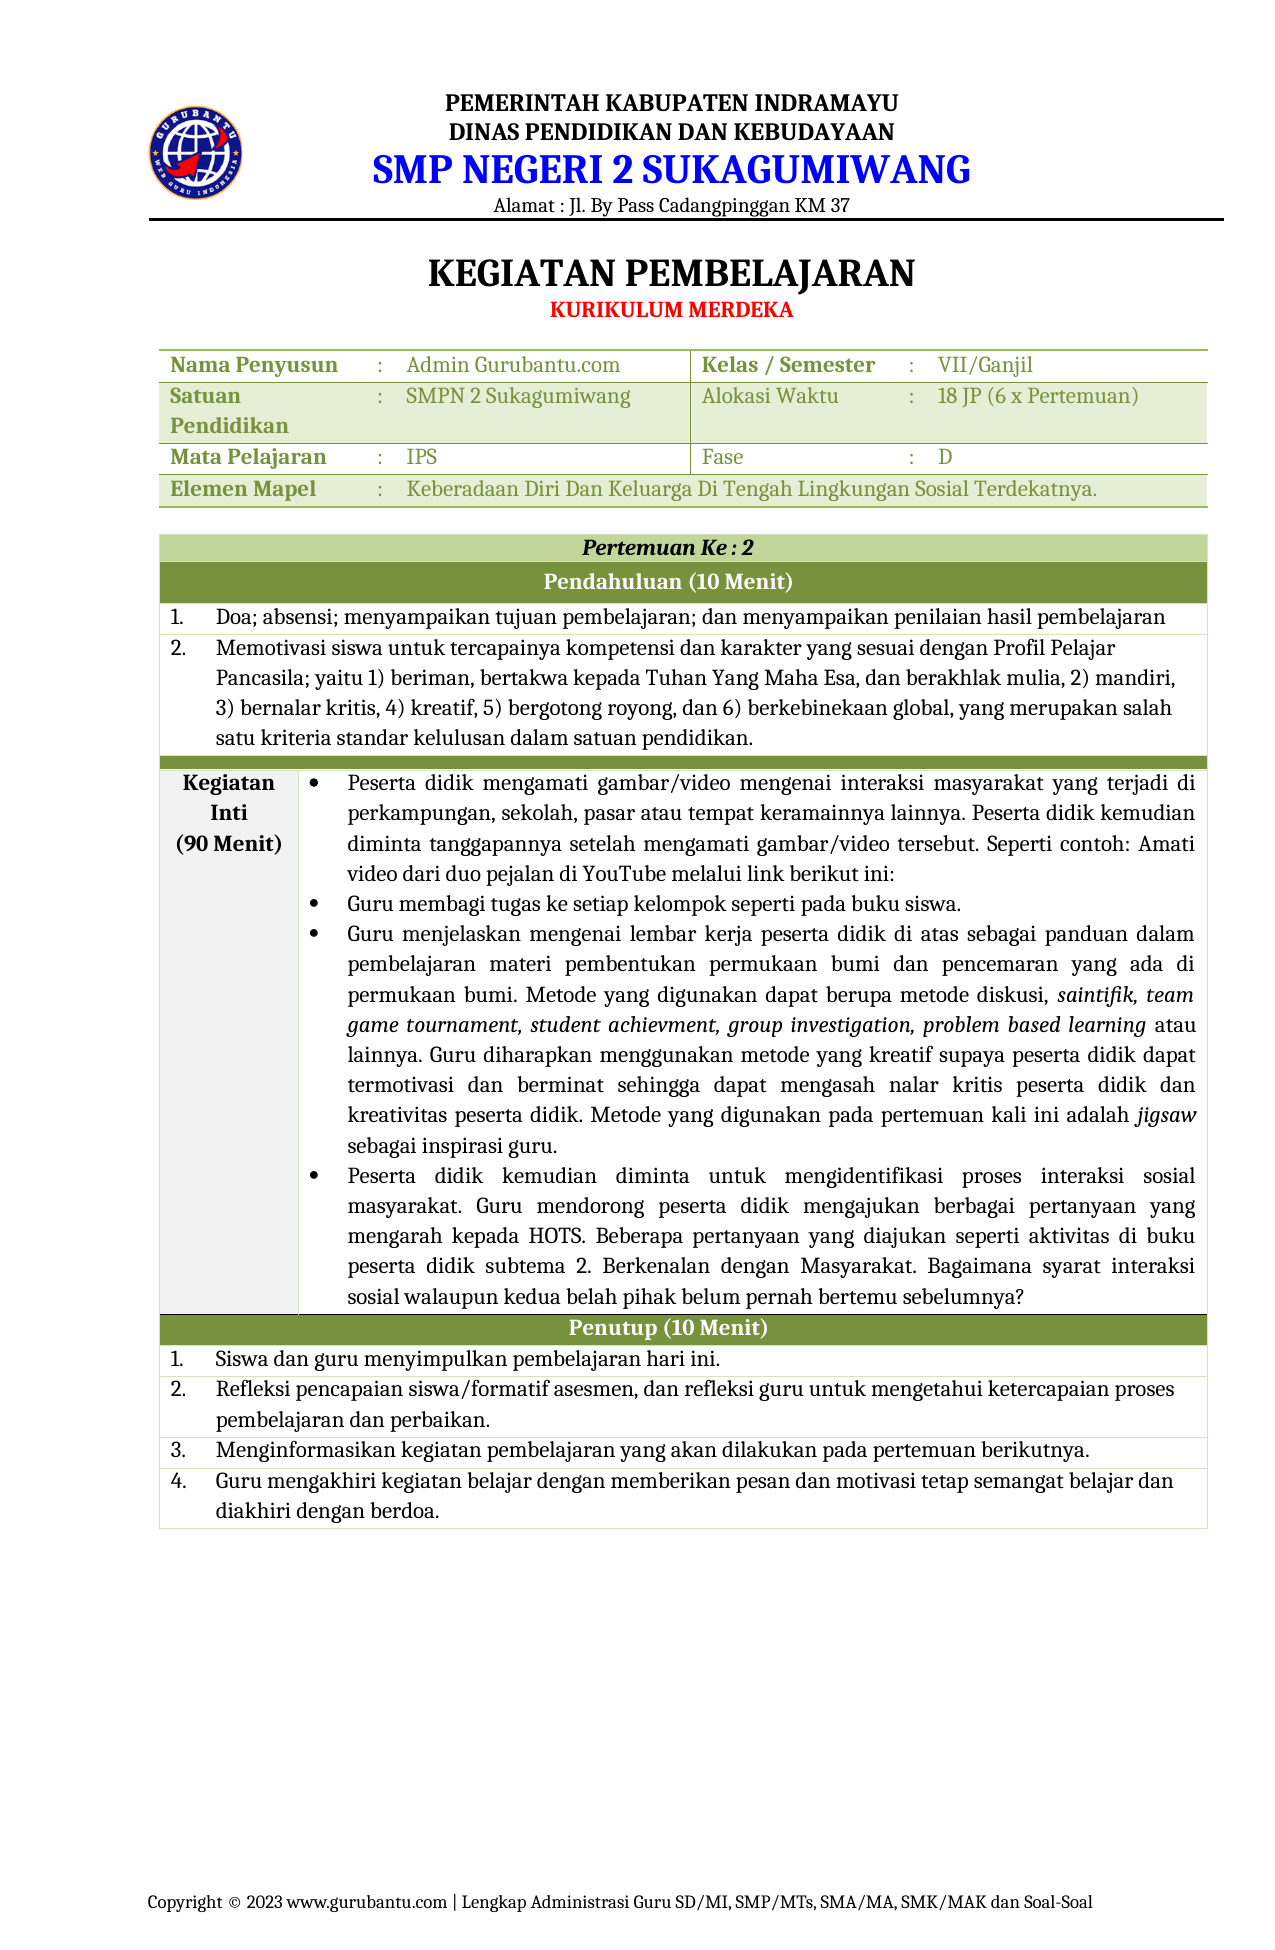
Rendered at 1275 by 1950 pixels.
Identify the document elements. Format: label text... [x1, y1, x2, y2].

table_cell [160, 756, 1207, 769]
table_cell Mata Pelajaran [159, 444, 366, 474]
table_cell : [897, 444, 927, 474]
text Alamat : Jl. By Pass Cadangpinggan KM 37 [148, 194, 1196, 218]
table_cell Keberadaan Diri Dan Keluarga Di Tengah Lingkungan Sosial Terdekatnya. [395, 475, 1207, 506]
table_header Pertemuan Ke : 2 [160, 535, 1207, 561]
table_header Nama Penyusun [159, 351, 366, 382]
table_cell 18 JP (6 x Pertemuan) [927, 383, 1207, 443]
table_cell Siswa dan guru menyimpulkan pembelajaran hari ini. [204, 1346, 1207, 1376]
table_cell 1. [160, 1346, 204, 1376]
table_header Kelas / Semester [691, 351, 897, 382]
picture [148, 106, 243, 200]
table_cell : [366, 383, 395, 443]
table_cell Alokasi Waktu [691, 383, 897, 443]
table_cell 3. [160, 1438, 204, 1467]
table_cell : [897, 383, 927, 443]
table_cell D [927, 444, 1207, 474]
table_cell 4. [160, 1469, 204, 1528]
table_cell 2. [160, 1377, 204, 1437]
table_cell Kegiatan Inti (90 Menit) [160, 771, 298, 1314]
text KURIKULUM MERDEKA [148, 297, 1196, 323]
table_cell Peserta didik mengamati gambar/video mengenai interaksi masyarakat yang terjadi di perkampungan, sekolah, pasar atau tempat keramainnya lainnya. Peserta didik kemudian diminta tanggapannya setelah mengamati gambar/video tersebut. Seperti contoh: Amati video dari duo pejalan di YouTube melalui link berikut ini: Guru membagi tugas ke setiap kelompok seperti pada buku siswa. Guru menjelaskan mengenai lembar kerja peserta didik di atas sebagai panduan dalam pembelajaran materi pembentukan permukaan bumi dan pencemaran yang ada di permukaan bumi. Metode yang digunakan dapat berupa metode diskusi, saintifik, team game tournament, student achievment, group investigation, problem based learning atau lainnya. Guru diharapkan menggunakan metode yang kreatif supaya peserta didik dapat termotivasi dan berminat sehingga dapat mengasah nalar kritis peserta didik dan kreativitas peserta didik. Metode yang digunakan pada pertemuan kali ini adalah jigsaw sebagai inspirasi guru. Peserta didik kemudian diminta untuk mengidentifikasi proses interaksi sosial masyarakat. Guru mendorong peserta didik mengajukan berbagai pertanyaan yang mengarah kepada HOTS. Beberapa pertanyaan yang diajukan seperti aktivitas di buku peserta didik subtema 2. Berkenalan dengan Masyarakat. Bagaimana syarat interaksi sosial walaupun kedua belah pihak belum pernah bertemu sebelumnya? [299, 771, 1207, 1314]
text PEMERINTAH KABUPATEN INDRAMAYU [148, 89, 1196, 117]
table_cell : [366, 444, 395, 474]
table_cell SMPN 2 Sukagumiwang [395, 383, 690, 443]
table_cell Memotivasi siswa untuk tercapainya kompetensi dan karakter yang sesuai dengan Profil Pelajar Pancasila; yaitu 1) beriman, bertakwa kepada Tuhan Yang Maha Esa, dan berakhlak mulia, 2) mandiri, 3) bernalar kritis, 4) kreatif, 5) bergotong royong, dan 6) berkebinekaan global, yang merupakan salah satu kriteria standar kelulusan dalam satuan pendidikan. [204, 635, 1207, 755]
text SMP NEGERI 2 SUKAGUMIWANG [243, 146, 1196, 194]
table_cell Elemen Mapel [159, 475, 366, 506]
table_cell IPS [395, 444, 690, 474]
table_cell Fase [691, 444, 897, 474]
table_cell Penutup (10 Menit) [160, 1315, 1207, 1345]
table_cell Guru mengakhiri kegiatan belajar dengan memberikan pesan dan motivasi tetap semangat belajar dan diakhiri dengan berdoa. [204, 1469, 1207, 1528]
table_cell 1. [160, 604, 204, 634]
table_cell Refleksi pencapaian siswa/formatif asesmen, dan refleksi guru untuk mengetahui ketercapaian proses pembelajaran dan perbaikan. [204, 1377, 1207, 1437]
table_header : [897, 351, 927, 382]
table_header Admin Gurubantu.com [395, 351, 690, 382]
table_header : [366, 351, 395, 382]
table_cell Satuan Pendidikan [159, 383, 366, 443]
table_cell Doa; absensi; menyampaikan tujuan pembelajaran; dan menyampaikan penilaian hasil pembelajaran [204, 604, 1207, 634]
table_cell 2. [160, 635, 204, 755]
table_cell Menginformasikan kegiatan pembelajaran yang akan dilakukan pada pertemuan berikutnya. [204, 1438, 1207, 1467]
text KEGIATAN PEMBELAJARAN [148, 251, 1196, 297]
table_header VII/Ganjil [927, 351, 1207, 382]
table_cell Pendahuluan (10 Menit) [160, 562, 1207, 603]
text DINAS PENDIDIKAN DAN KEBUDAYAAN [243, 117, 1196, 146]
table_cell : [366, 475, 395, 506]
